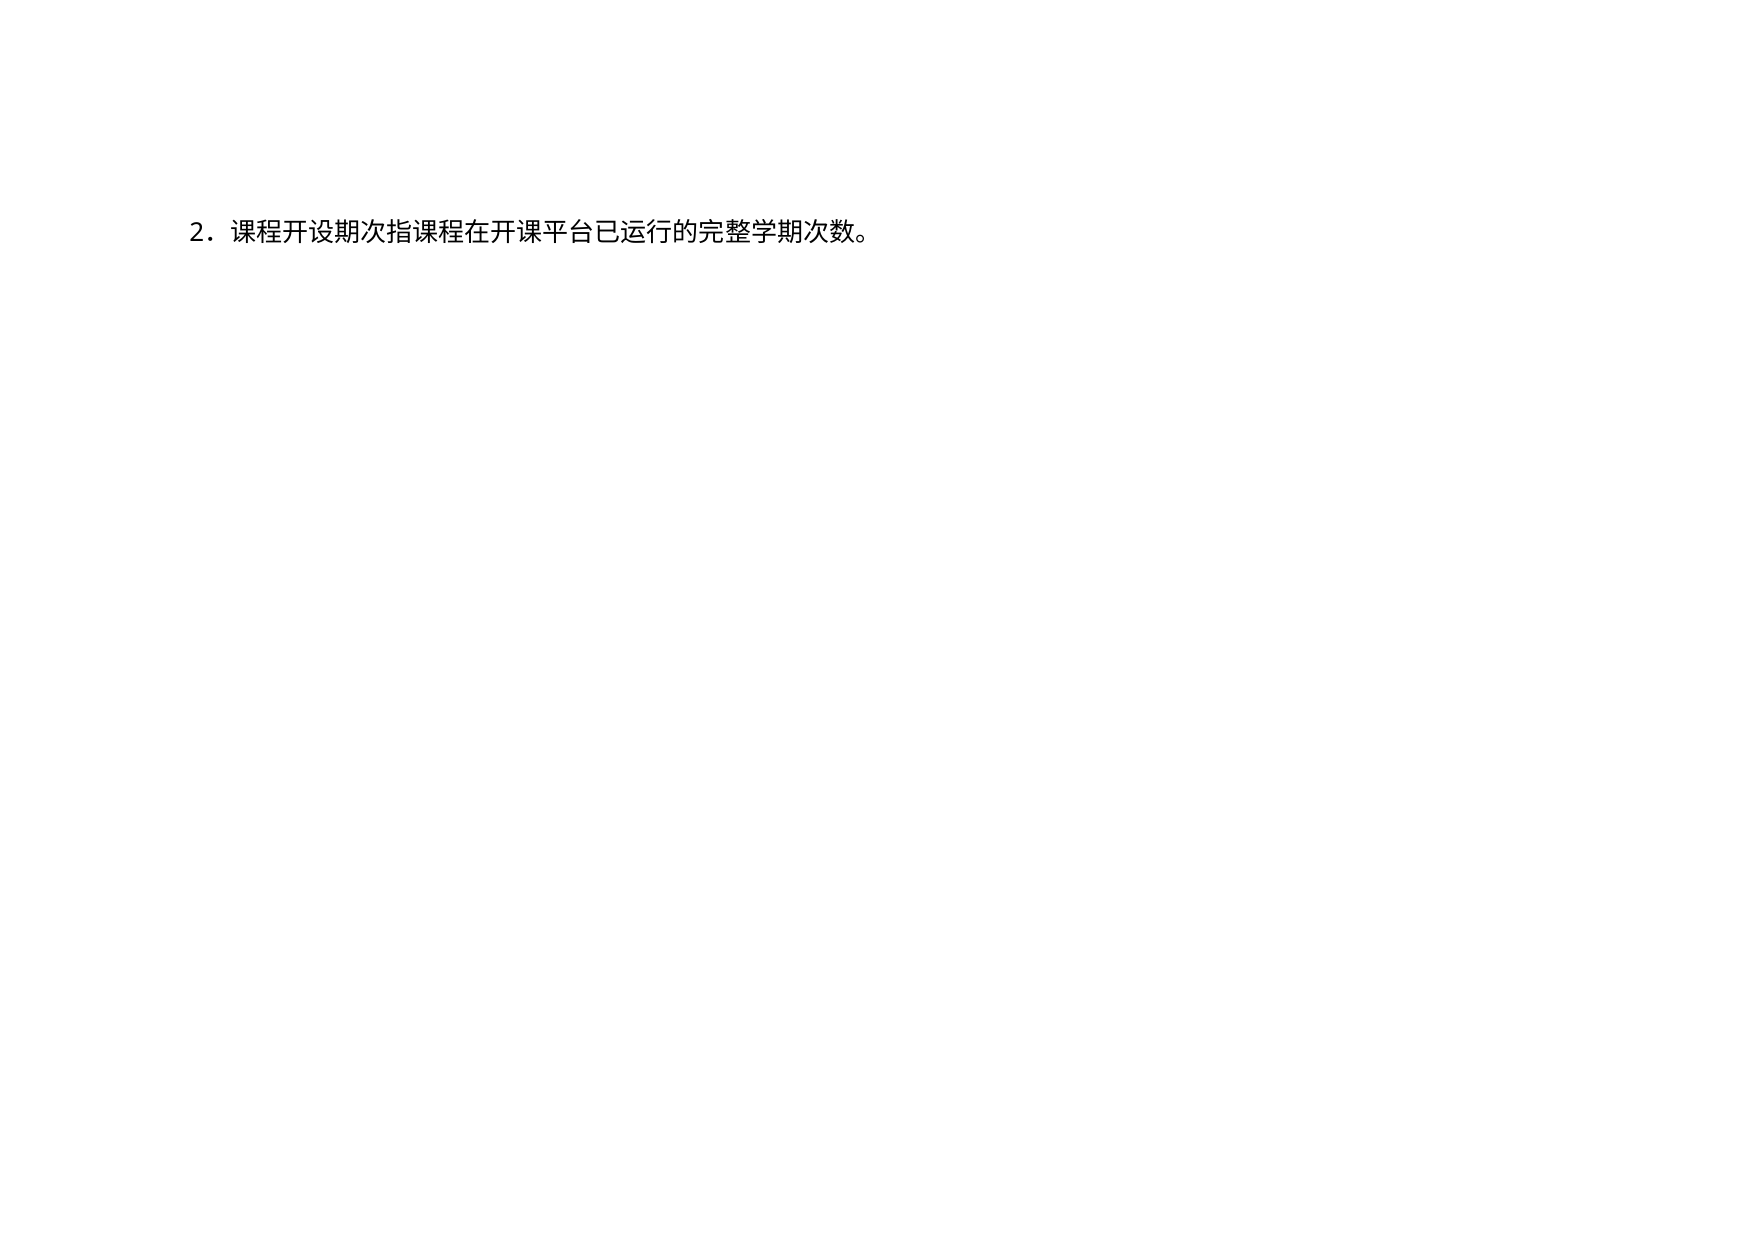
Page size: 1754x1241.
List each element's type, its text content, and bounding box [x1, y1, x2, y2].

text 2．课程开设期次指课程在开课平台已运行的完整学期次数。 [150, 198, 1604, 263]
